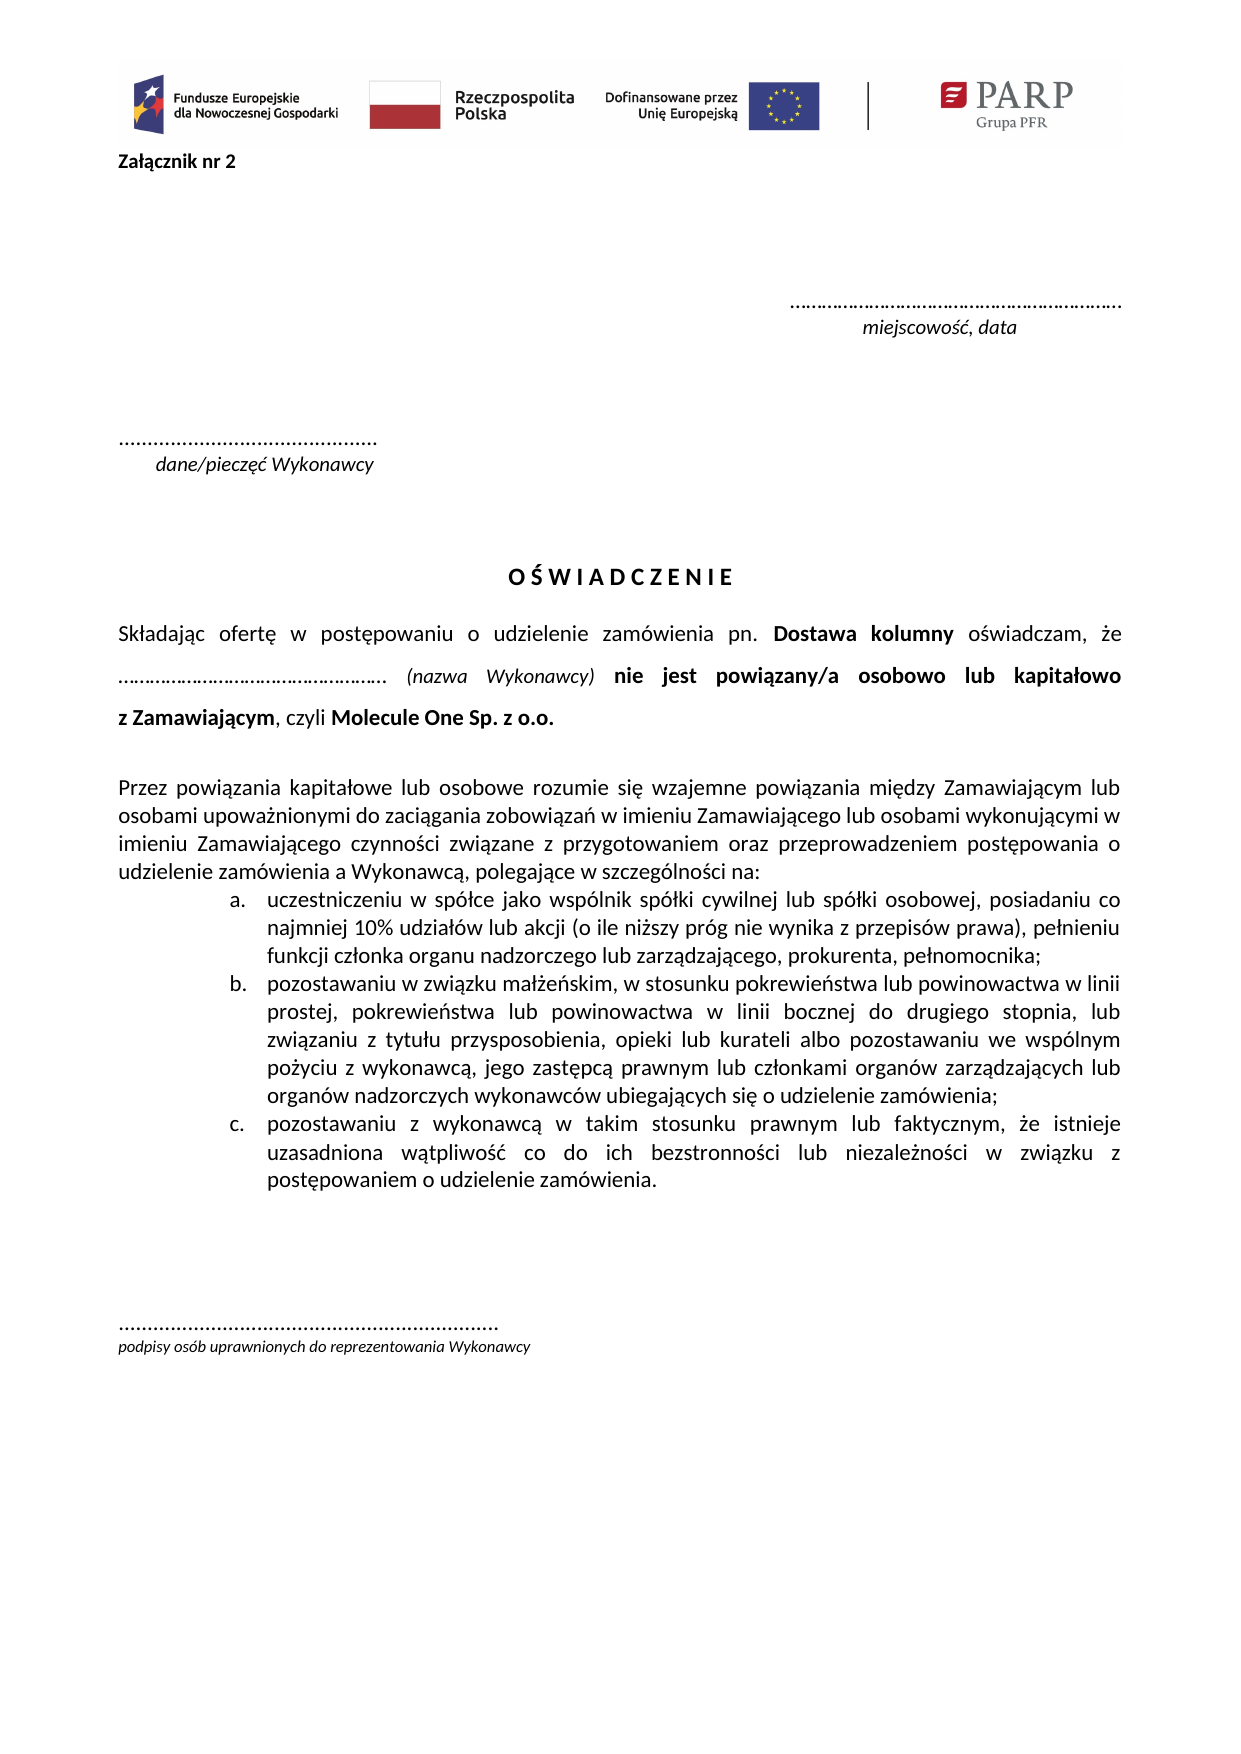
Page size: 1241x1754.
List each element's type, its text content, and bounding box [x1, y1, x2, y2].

text Składając ofertę w postępowaniu o udzielenie zamówienia pn. Dostawa kolumny oświadczam, że …………………………………………… (nazwa Wykonawcy) nie jest powiązany/a osobowo lub kapitałowo z Zamawiającym, czyli Molecule One Sp. z o.o. [118, 619, 1122, 731]
list uczestniczeniu w spółce jako wspólnik spółki cywilnej lub spółki osobowej, posiadaniu co najmniej 10% udziałów lub akcji (o ile niższy próg nie wynika z przepisów prawa), pełnieniu funkcji członka organu nadzorczego lub zarządzającego, prokurenta, pełnomocnika; [229, 885, 1122, 969]
text ……………………………………………………… [118, 286, 1122, 314]
text miejscowość, data [118, 314, 1122, 339]
text Przez powiązania kapitałowe lub osobowe rozumie się wzajemne powiązania między Zamawiającym lub osobami upoważnionymi do zaciągania zobowiązań w imieniu Zamawiającego lub osobami wykonującymi w imieniu Zamawiającego czynności związane z przygotowaniem oraz przeprowadzeniem postępowania o udzielenie zamówienia a Wykonawcą, polegające w szczególności na: [118, 773, 1122, 885]
text dane/pieczęć Wykonawcy [118, 451, 1122, 477]
text O Ś W I A D C Z E N I E [118, 561, 1122, 591]
text .................................................................. [118, 1308, 1122, 1336]
text podpisy osób uprawnionych do reprezentowania Wykonawcy [118, 1336, 1122, 1357]
list pozostawaniu w związku małżeńskim, w stosunku pokrewieństwa lub powinowactwa w linii prostej, pokrewieństwa lub powinowactwa w linii bocznej do drugiego stopnia, lub związaniu z tytułu przysposobienia, opieki lub kurateli albo pozostawaniu we wspólnym pożyciu z wykonawcą, jego zastępcą prawnym lub członkami organów zarządzających lub organów nadzorczych wykonawców ubiegających się o udzielenie zamówienia; [229, 969, 1122, 1109]
text ............................................. [118, 423, 1122, 451]
list pozostawaniu z wykonawcą w takim stosunku prawnym lub faktycznym, że istnieje uzasadniona wątpliwość co do ich bezstronności lub niezależności w związku z postępowaniem o udzielenie zamówienia. [229, 1109, 1122, 1194]
text Załącznik nr 2 [118, 149, 1122, 174]
picture [118, 59, 1123, 149]
